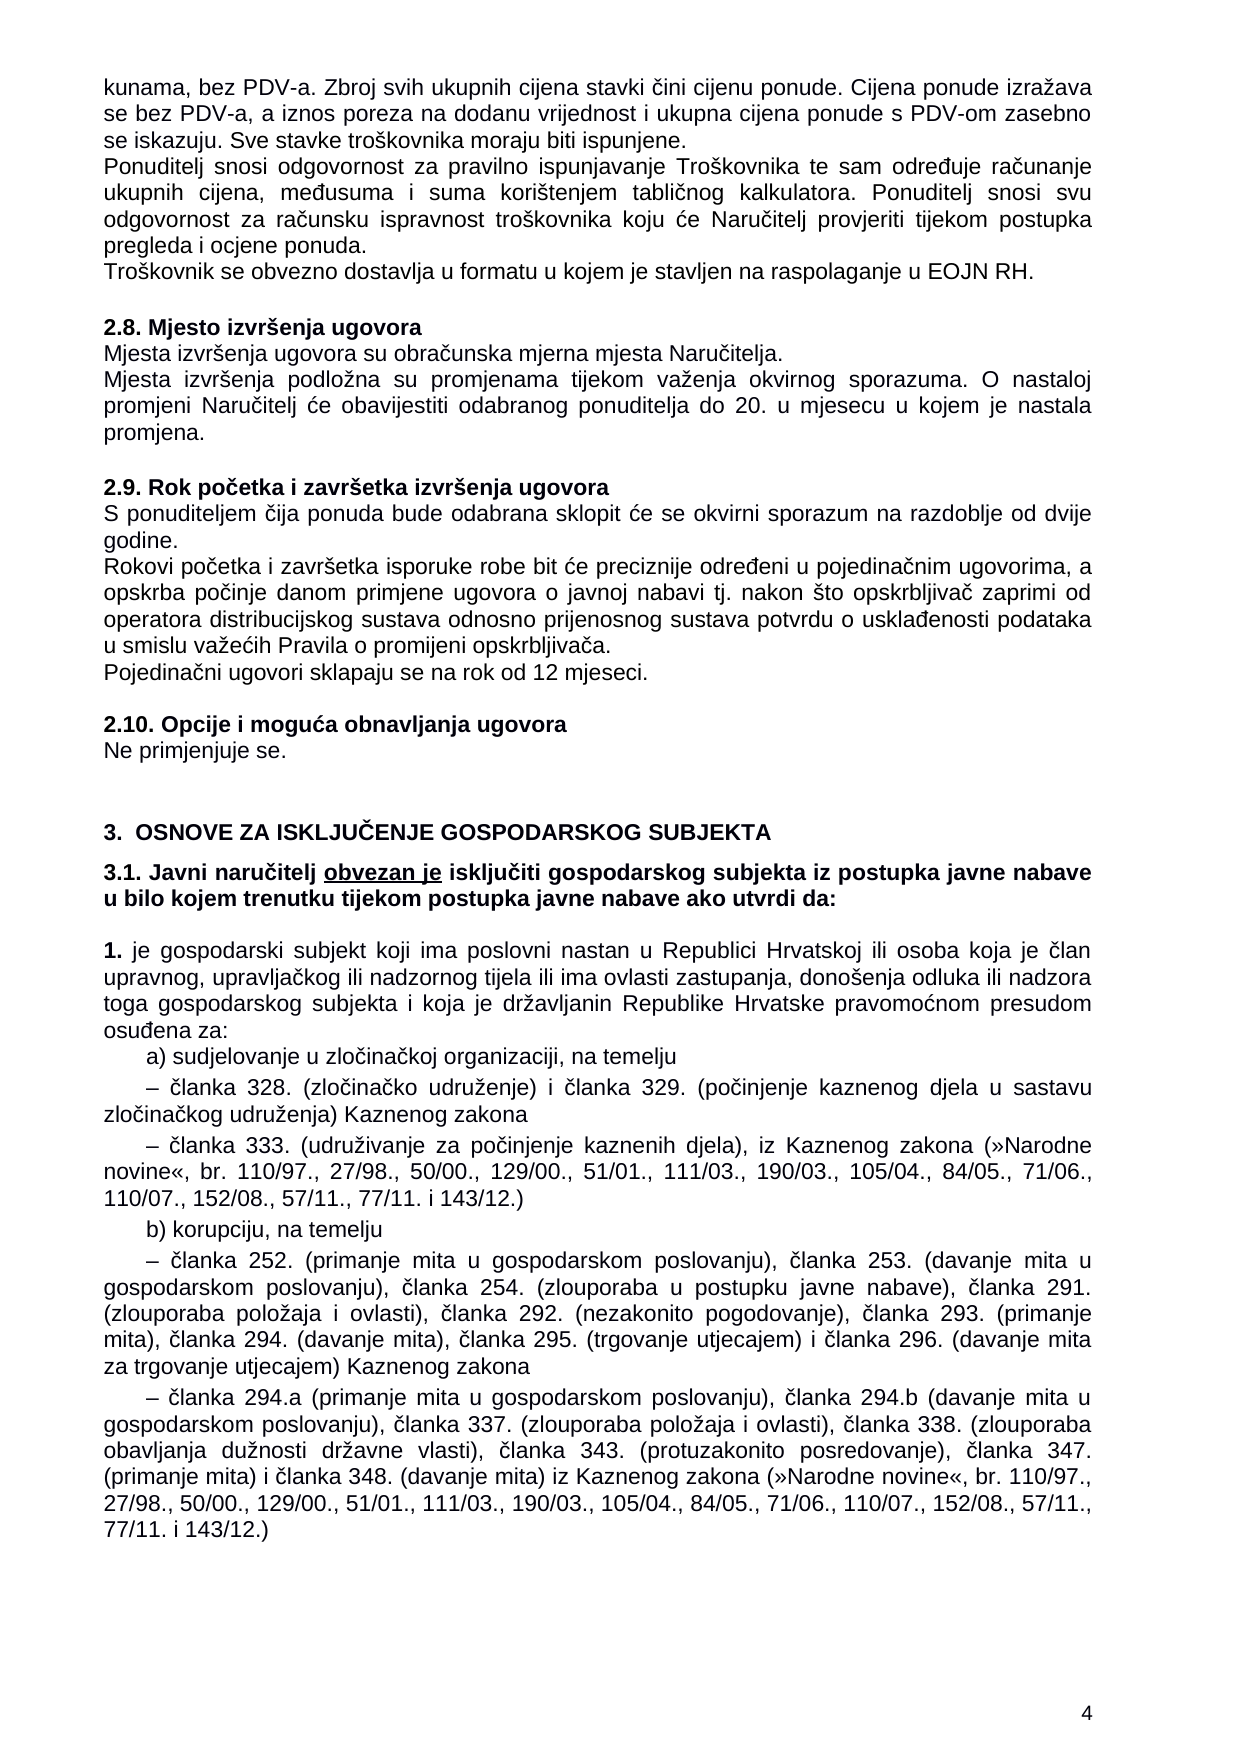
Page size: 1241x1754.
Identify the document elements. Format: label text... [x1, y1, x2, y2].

text b) korupciju, na temelju [103, 1216, 1092, 1242]
text – članka 328. (zločinačko udruženje) i članka 329. (počinjenje kaznenog djela u sastavu zločinačkog udruženja) Kaznenog zakona [103, 1074, 1092, 1127]
text – članka 294.a (primanje mita u gospodarskom poslovanju), članka 294.b (davanje mita u gospodarskom poslovanju), članka 337. (zlouporaba položaja i ovlasti), članka 338. (zlouporaba obavljanja dužnosti državne vlasti), članka 343. (protuzakonito posredovanje), članka 347. (primanje mita) i članka 348. (davanje mita) iz Kaznenog zakona (»Narodne novine«, br. 110/97., 27/98., 50/00., 129/00., 51/01., 111/03., 190/03., 105/04., 84/05., 71/06., 110/07., 152/08., 57/11., 77/11. i 143/12.) [103, 1384, 1092, 1542]
text Ponuditelj snosi odgovornost za pravilno ispunjavanje Troškovnika te sam određuje računanje ukupnih cijena, međusuma i suma korištenjem tabličnog kalkulatora. Ponuditelj snosi svu odgovornost za računsku ispravnost troškovnika koju će Naručitelj provjeriti tijekom postupka pregleda i ocjene ponuda. [103, 153, 1092, 258]
text – članka 333. (udruživanje za počinjenje kaznenih djela), iz Kaznenog zakona (»Narodne novine«, br. 110/97., 27/98., 50/00., 129/00., 51/01., 111/03., 190/03., 105/04., 84/05., 71/06., 110/07., 152/08., 57/11., 77/11. i 143/12.) [103, 1132, 1092, 1211]
text – članka 252. (primanje mita u gospodarskom poslovanju), članka 253. (davanje mita u gospodarskom poslovanju), članka 254. (zlouporaba u postupku javne nabave), članka 291. (zlouporaba položaja i ovlasti), članka 292. (nezakonito pogodovanje), članka 293. (primanje mita), članka 294. (davanje mita), članka 295. (trgovanje utjecajem) i članka 296. (davanje mita za trgovanje utjecajem) Kaznenog zakona [103, 1247, 1092, 1379]
text 3.1. Javni naručitelj obvezan je isključiti gospodarskog subjekta iz postupka javne nabave u bilo kojem trenutku tijekom postupka javne nabave ako utvrdi da: [103, 858, 1092, 911]
text 1. je gospodarski subjekt koji ima poslovni nastan u Republici Hrvatskoj ili osoba koja je član upravnog, upravljačkog ili nadzornog tijela ili ima ovlasti zastupanja, donošenja odluka ili nadzora toga gospodarskog subjekta i koja je državljanin Republike Hrvatske pravomoćnom presudom osuđena za: [103, 937, 1092, 1043]
text Ne primjenjuje se. [103, 737, 1092, 764]
text 2.10. Opcije i moguća obnavljanja ugovora [103, 711, 1092, 737]
text 2.8. Mjesto izvršenja ugovora [103, 313, 1092, 340]
text Pojedinačni ugovori sklapaju se na rok od 12 mjeseci. [103, 658, 1092, 685]
text Rokovi početka i završetka isporuke robe bit će preciznije određeni u pojedinačnim ugovorima, a opskrba počinje danom primjene ugovora o javnoj nabavi tj. nakon što opskrbljivač zaprimi od operatora distribucijskog sustava odnosno prijenosnog sustava potvrdu o usklađenosti podataka u smislu važećih Pravila o promijeni opskrbljivača. [103, 553, 1092, 658]
text a) sudjelovanje u zločinačkoj organizaciji, na temelju [103, 1043, 1092, 1069]
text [103, 74, 1092, 153]
text S ponuditeljem čija ponuda bude odabrana sklopit će se okvirni sporazum na razdoblje od dvije godine. [103, 500, 1092, 553]
text 3. OSNOVE ZA ISKLJUČENJE GOSPODARSKOG SUBJEKTA [103, 819, 1092, 845]
text Mjesta izvršenja ugovora su obračunska mjerna mjesta Naručitelja. [103, 340, 1092, 366]
text 2.9. Rok početka i završetka izvršenja ugovora [103, 474, 1092, 500]
text Mjesta izvršenja podložna su promjenama tijekom važenja okvirnog sporazuma. O nastaloj promjeni Naručitelj će obavijestiti odabranog ponuditelja do 20. u mjesecu u kojem je nastala promjena. [103, 366, 1092, 445]
text Troškovnik se obvezno dostavlja u formatu u kojem je stavljen na raspolaganje u EOJN RH. [103, 258, 1092, 285]
